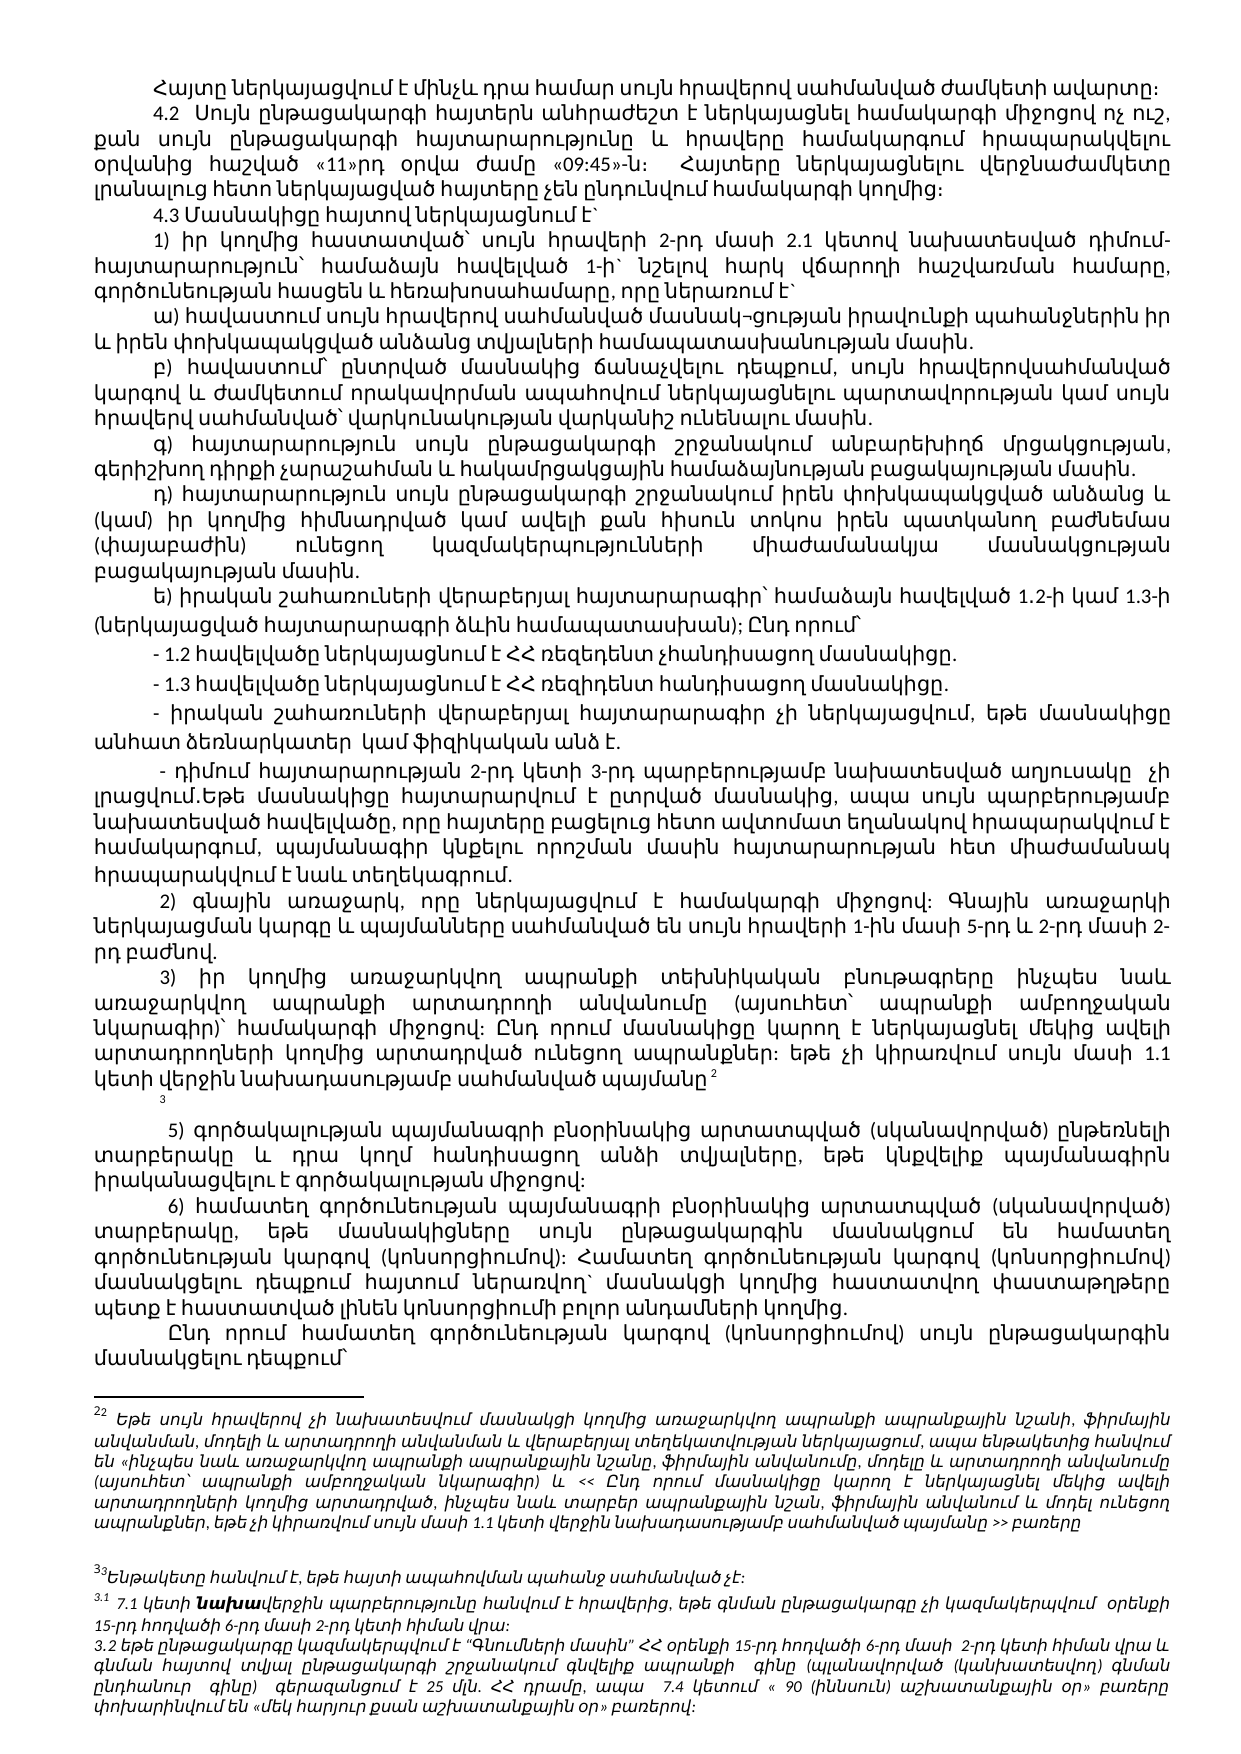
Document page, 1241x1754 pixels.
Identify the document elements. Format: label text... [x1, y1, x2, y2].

text - 1.2 հավելվածը ներկայացնում է ՀՀ ռեզեդենտ չհանդիսացող մասնակիցը. [94, 642, 1171, 667]
text 4.3 Մասնակիցը հայտով ներկայացնում է` [94, 202, 1171, 227]
text 5) գործակալության պայմանագրի բնօրինակից արտատպված (սկանավորված) ընթեռնելի տարբերակը և դրա կողմ հանդիսացող անձի տվյալները, եթե կնքվելիք պայմանագիրն իրականացվելու է գործակալության միջոցով: [94, 1117, 1171, 1193]
text - 1.3 հավելվածը ներկայացնում է ՀՀ ռեզիդենտ հանդիսացող մասնակիցը. [94, 671, 1171, 696]
text 2) գնային առաջարկ, որը ներկայացվում է համակարգի միջոցով: Գնային առաջարկի ներկայացման կարգը և պայմանները սահմանված են սույն հրավերի 1-ին մասի 5-րդ և 2-րդ մասի 2-րդ բաժնով. [94, 888, 1171, 964]
text 3) իր կողմից առաջարկվող ապրանքի տեխնիկական բնութագրերը ինչպես նաև առաջարկվող ապրանքի արտադրողի անվանումը (այսուհետ՝ ապրանքի ամբողջական նկարագիր)՝ համակարգի միջոցով: Ընդ որում մասնակիցը կարող է ներկայացնել մեկից ավելի արտադրողների կողմից արտադրված ունեցող ապրանքներ: եթե չի կիրառվում սույն մասի 1.1 կետի վերջին նախադասությամբ սահմանված պայմանը 2 [94, 964, 1171, 1091]
text ե) իրական շահառուների վերաբերյալ հայտարարագիր՝ համաձայն հավելված 1․2-ի կամ 1.3-ի (ներկայացված հայտարարագրի ձևին համապատասխան); Ընդ որում՝ [94, 583, 1171, 638]
text դ) հայտարարություն սույն ընթացակարգի շրջանակում իրեն փոխկապակցված անձանց և (կամ) իր կողմից հիմնադրված կամ ավելի քան հիսուն տոկոս իրեն պատկանող բաժնեմաս (փայաբաժին) ունեցող կազմակերպությունների միաժամանակյա մասնակցության բացակայության մասին. [94, 482, 1171, 583]
text բ) հավաստում՝ ընտրված մասնակից ճանաչվելու դեպքում, սույն հրավերովսահմանված կարգով և ժամկետում որակավորման ապահովում ներկայացնելու պարտավորության կամ սույն հրավերվ սահմանված՝ վարկունակության վարկանիշ ունենալու մասին. [94, 354, 1171, 431]
text 4.2 Սույն ընթացակարգի հայտերն անհրաժեշտ է ներկայացնել համակարգի միջոցով ոչ ուշ, քան սույն ընթացակարգի հայտարարությունը և հրավերը համակարգում հրապարակվելու օրվանից հաշված «11»րդ օրվա ժամը «09:45»-ն։ Հայտերը ներկայացնելու վերջնաժամկետը լրանալուց հետո ներկայացված հայտերը չեն ընդունվում համակարգի կողմից։ [94, 100, 1171, 202]
text Հայտը ներկայացվում է մինչև դրա համար սույն հրավերով սահմանված ժամկետի ավարտը։ [94, 75, 1171, 100]
text - իրական շահառուների վերաբերյալ հայտարարագիր չի ներկայացվում, եթե մասնակիցը անհատ ձեռնարկատեր կամ ֆիզիկական անձ է. [94, 700, 1171, 754]
text 3 [94, 1091, 1171, 1117]
text գ) հայտարարություն սույն ընթացակարգի շրջանակում անբարեխիղճ մրցակցության, գերիշխող դիրքի չարաշահման և հակամրցակցային համաձայնության բացակայության մասին. [94, 431, 1171, 482]
text 6) համատեղ գործունեության պայմանագրի բնօրինակից արտատպված (սկանավորված) տարբերակը, եթե մասնակիցները սույն ընթացակարգին մասնակցում են համատեղ գործունեության կարգով (կոնսորցիումով): Համատեղ գործունեության կարգով (կոնսորցիումով) մասնակցելու դեպքում հայտում ներառվող` մասնակցի կողմից հաստատվող փաստաթղթերը պետք է հաստատված լինեն կոնսորցիումի բոլոր անդամների կողմից. [94, 1193, 1171, 1320]
text Ընդ որում համատեղ գործունեության կարգով (կոնսորցիումով) սույն ընթացակարգին մասնակցելու դեպքում՝ [94, 1320, 1171, 1371]
text 1) իր կողմից հաստատված՝ սույն հրավերի 2-րդ մասի 2.1 կետով նախատեսված դիմում-հայտարարություն՝ համաձայն հավելված 1-ի` նշելով հարկ վճարողի հաշվառման համարը, գործունեության հասցեն և հեռախոսահամարը, որը ներառում է` [94, 227, 1171, 304]
text - դիմում հայտարարության 2-րդ կետի 3-րդ պարբերությամբ նախատեսված աղյուսակը չի լրացվում․Եթե մասնակիցը հայտարարվում է ըտրված մասնակից, ապա սույն պարբերությամբ նախատեսված հավելվածը, որը հայտերը բացելուց հետո ավտոմատ եղանակով հրապարակվում է համակարգում, պայմանագիր կնքելու որոշման մասին հայտարարության հետ միաժամանակ հրապարակվում է նաև տեղեկագրում. [94, 758, 1171, 888]
text ա) հավաստում սույն հրավերով սահմանված մասնակ¬ցության իրավունքի պահանջներին իր և իրեն փոխկապակցված անձանց տվյալների համապատասխանության մասին. [94, 304, 1171, 354]
